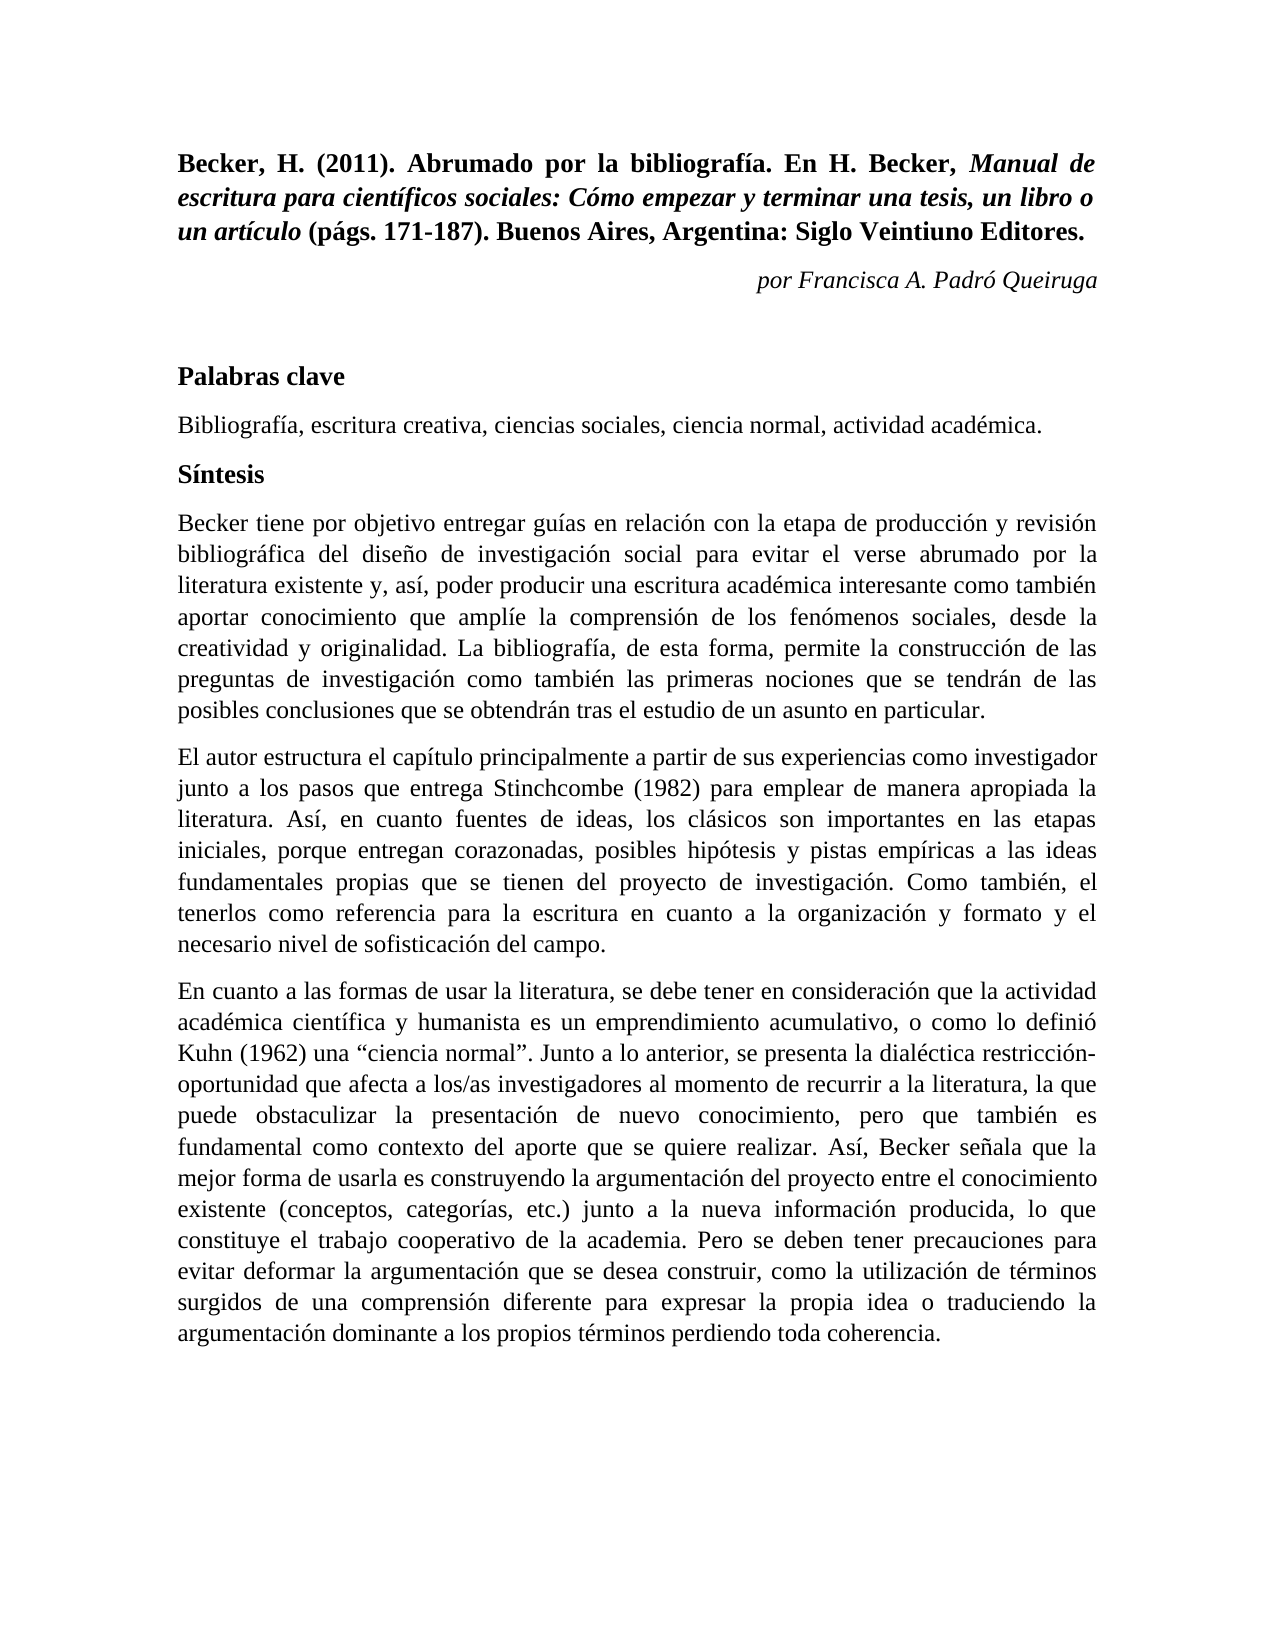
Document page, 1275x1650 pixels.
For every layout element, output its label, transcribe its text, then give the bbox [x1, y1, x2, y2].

text Bibliografía, escritura creativa, ciencias sociales, ciencia normal, actividad académica. [177, 411, 1098, 439]
text El autor estructura el capítulo principalmente a partir de sus experiencias como investigador junto a los pasos que entrega Stinchcombe (1982) para emplear de manera apropiada la literatura. Así, en cuanto fuentes de ideas, los clásicos son importantes en las etapas iniciales, porque entregan corazonadas, posibles hipótesis y pistas empíricas a las ideas fundamentales propias que se tienen del proyecto de investigación. Como también, el tenerlos como referencia para la escritura en cuanto a la organización y formato y el necesario nivel de sofisticación del campo. [177, 742, 1098, 957]
text Síntesis [177, 458, 1098, 489]
text por Francisca A. Padró Queiruga [177, 265, 1098, 294]
text Becker tiene por objetivo entregar guías en relación con la etapa de producción y revisión bibliográfica del diseño de investigación social para evitar el verse abrumado por la literatura existente y, así, poder producir una escritura académica interesante como también aportar conocimiento que amplíe la comprensión de los fenómenos sociales, desde la creatividad y originalidad. La bibliografía, de esta forma, permite la construcción de las preguntas de investigación como también las primeras nociones que se tendrán de las posibles conclusiones que se obtendrán tras el estudio de un asunto en particular. [177, 508, 1098, 723]
text Becker, H. (2011). Abrumado por la bibliografía. En H. Becker, Manual de escritura para científicos sociales: Cómo empezar y terminar una tesis, un libro o un artículo (págs. 171-187). Buenos Aires, Argentina: Siglo Veintiuno Editores. [177, 148, 1098, 246]
text En cuanto a las formas de usar la literatura, se debe tener en consideración que la actividad académica científica y humanista es un emprendimiento acumulativo, o como lo definió Kuhn (1962) una “ciencia normal”. Junto a lo anterior, se presenta la dialéctica restricción-oportunidad que afecta a los/as investigadores al momento de recurrir a la literatura, la que puede obstaculizar la presentación de nuevo conocimiento, pero que también es fundamental como contexto del aporte que se quiere realizar. Así, Becker señala que la mejor forma de usarla es construyendo la argumentación del proyecto entre el conocimiento existente (conceptos, categorías, etc.) junto a la nueva información producida, lo que constituye el trabajo cooperativo de la academia. Pero se deben tener precauciones para evitar deformar la argumentación que se desea construir, como la utilización de términos surgidos de una comprensión diferente para expresar la propia idea o traduciendo la argumentación dominante a los propios términos perdiendo toda coherencia. [177, 976, 1098, 1347]
text Palabras clave [177, 360, 1098, 391]
